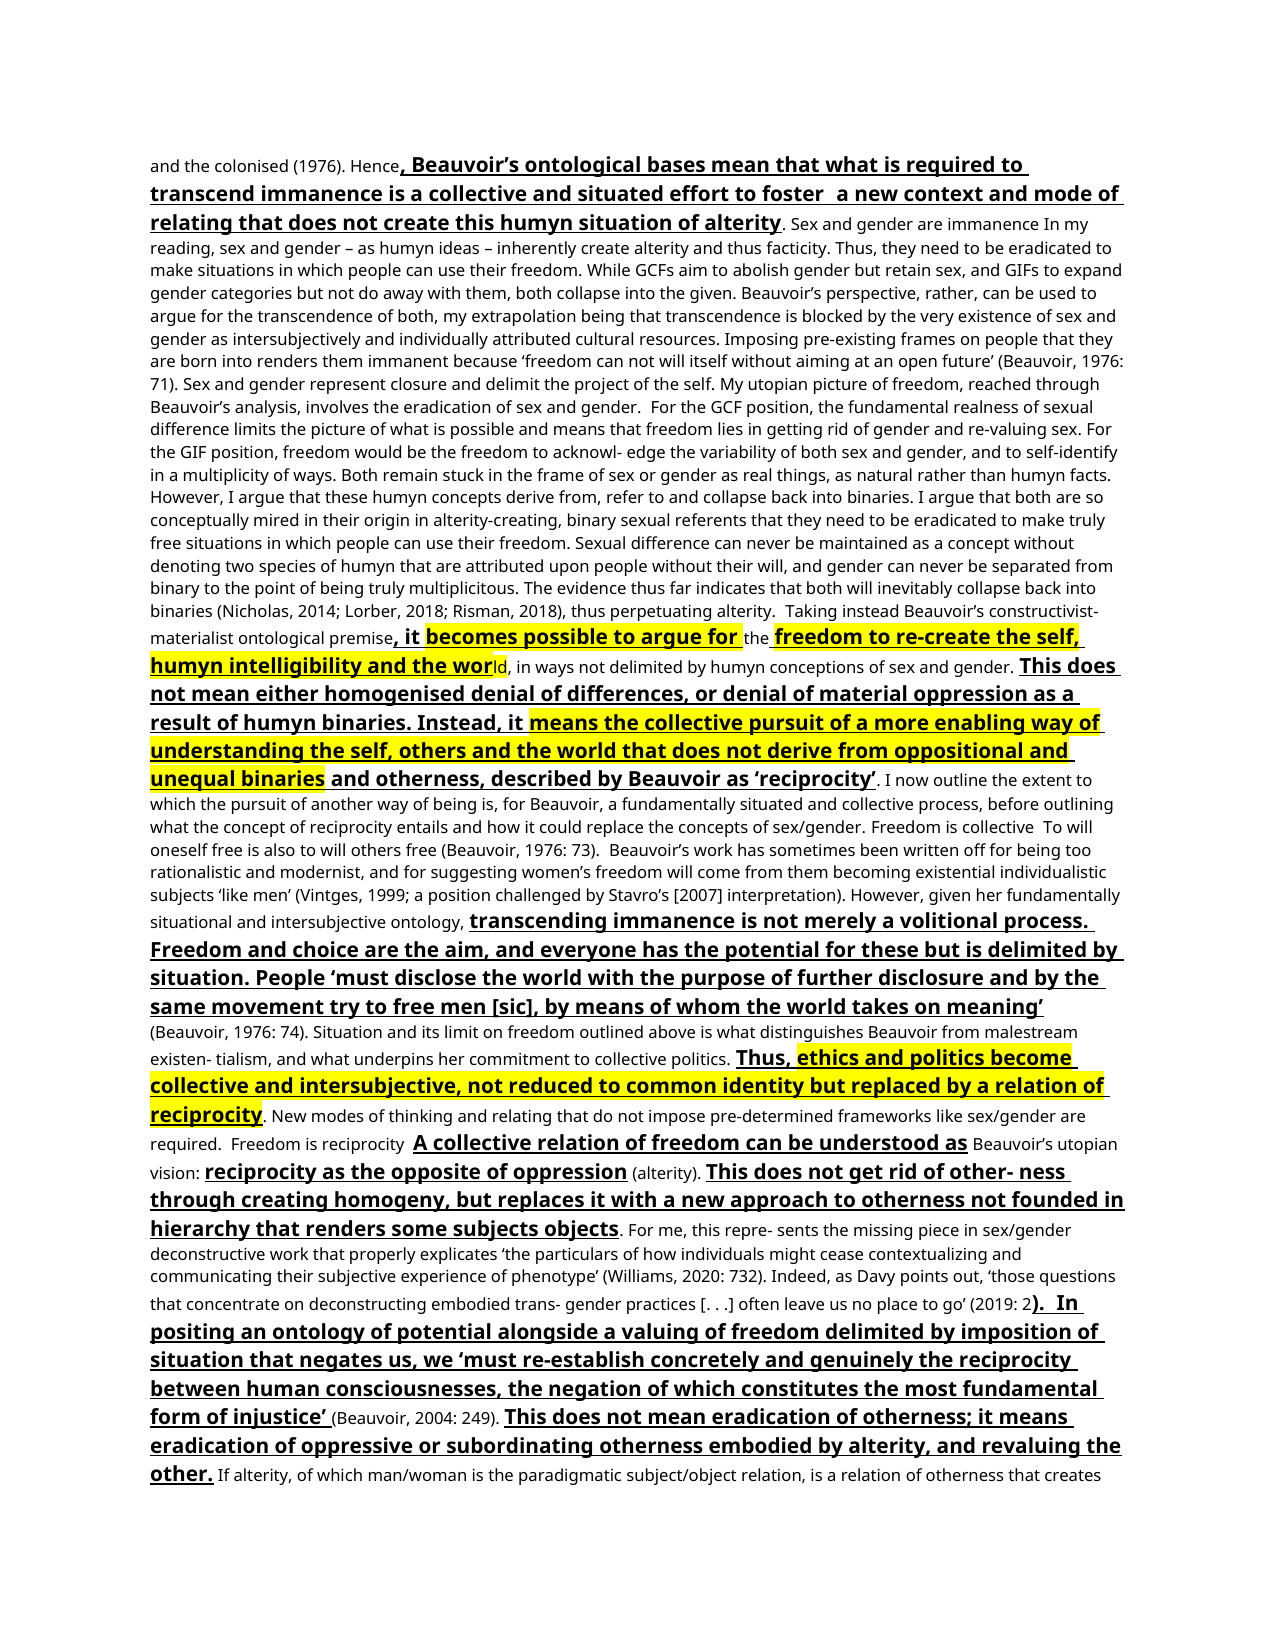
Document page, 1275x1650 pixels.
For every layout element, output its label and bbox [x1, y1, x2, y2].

text [150, 150, 1125, 1209]
text [150, 1211, 1125, 1488]
